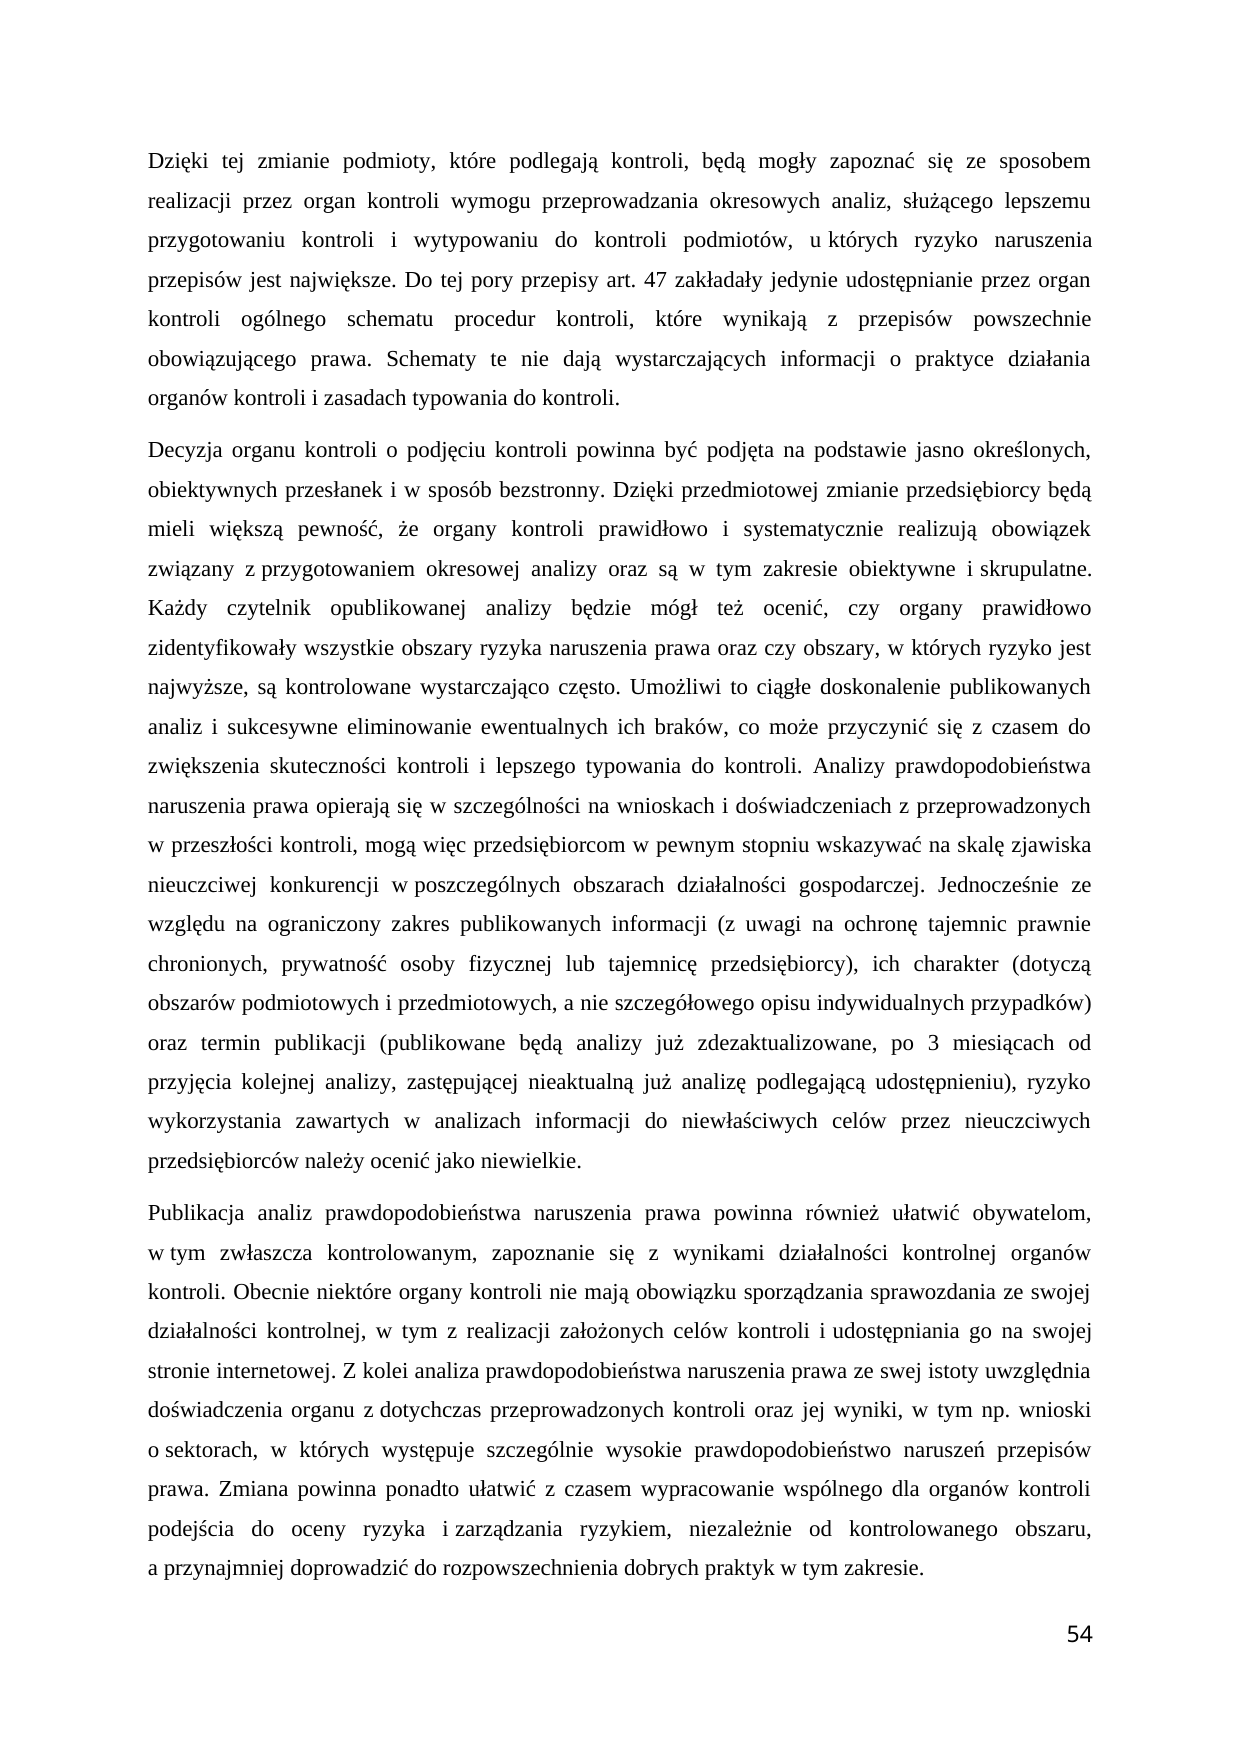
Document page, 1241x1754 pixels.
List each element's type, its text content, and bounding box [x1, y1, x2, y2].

text Publikacja analiz prawdopodobieństwa naruszenia prawa powinna również ułatwić obywatelom, w tym zwłaszcza kontrolowanym, zapoznanie się z wynikami działalności kontrolnej organów kontroli. Obecnie niektóre organy kontroli nie mają obowiązku sporządzania sprawozdania ze swojej działalności kontrolnej, w tym z realizacji założonych celów kontroli i udostępniania go na swojej stronie internetowej. Z kolei analiza prawdopodobieństwa naruszenia prawa ze swej istoty uwzględnia doświadczenia organu z dotychczas przeprowadzonych kontroli oraz jej wyniki, w tym np. wnioski o sektorach, w których występuje szczególnie wysokie prawdopodobieństwo naruszeń przepisów prawa. Zmiana powinna ponadto ułatwić z czasem wypracowanie wspólnego dla organów kontroli podejścia do oceny ryzyka i zarządzania ryzykiem, niezależnie od kontrolowanego obszaru, a przynajmniej doprowadzić do rozpowszechnienia dobrych praktyk w tym zakresie. [148, 1199, 1093, 1581]
text Dzięki tej zmianie podmioty, które podlegają kontroli, będą mogły zapoznać się ze sposobem realizacji przez organ kontroli wymogu przeprowadzania okresowych analiz, służącego lepszemu przygotowaniu kontroli i wytypowaniu do kontroli podmiotów, u których ryzyko naruszenia przepisów jest największe. Do tej pory przepisy art. 47 zakładały jedynie udostępnianie przez organ kontroli ogólnego schematu procedur kontroli, które wynikają z przepisów powszechnie obowiązującego prawa. Schematy te nie dają wystarczających informacji o praktyce działania organów kontroli i zasadach typowania do kontroli. [148, 148, 1093, 411]
text Decyzja organu kontroli o podjęciu kontroli powinna być podjęta na podstawie jasno określonych, obiektywnych przesłanek i w sposób bezstronny. Dzięki przedmiotowej zmianie przedsiębiorcy będą mieli większą pewność, że organy kontroli prawidłowo i systematycznie realizują obowiązek związany z przygotowaniem okresowej analizy oraz są w tym zakresie obiektywne i skrupulatne. Każdy czytelnik opublikowanej analizy będzie mógł też ocenić, czy organy prawidłowo zidentyfikowały wszystkie obszary ryzyka naruszenia prawa oraz czy obszary, w których ryzyko jest najwyższe, są kontrolowane wystarczająco często. Umożliwi to ciągłe doskonalenie publikowanych analiz i sukcesywne eliminowanie ewentualnych ich braków, co może przyczynić się z czasem do zwiększenia skuteczności kontroli i lepszego typowania do kontroli. Analizy prawdopodobieństwa naruszenia prawa opierają się w szczególności na wnioskach i doświadczeniach z przeprowadzonych w przeszłości kontroli, mogą więc przedsiębiorcom w pewnym stopniu wskazywać na skalę zjawiska nieuczciwej konkurencji w poszczególnych obszarach działalności gospodarczej. Jednocześnie ze względu na ograniczony zakres publikowanych informacji (z uwagi na ochronę tajemnic prawnie chronionych, prywatność osoby fizycznej lub tajemnicę przedsiębiorcy), ich charakter (dotyczą obszarów podmiotowych i przedmiotowych, a nie szczegółowego opisu indywidualnych przypadków) oraz termin publikacji (publikowane będą analizy już zdezaktualizowane, po 3 miesiącach od przyjęcia kolejnej analizy, zastępującej nieaktualną już analizę podlegającą udostępnieniu), ryzyko wykorzystania zawartych w analizach informacji do niewłaściwych celów przez nieuczciwych przedsiębiorców należy ocenić jako niewielkie. [148, 436, 1093, 1173]
